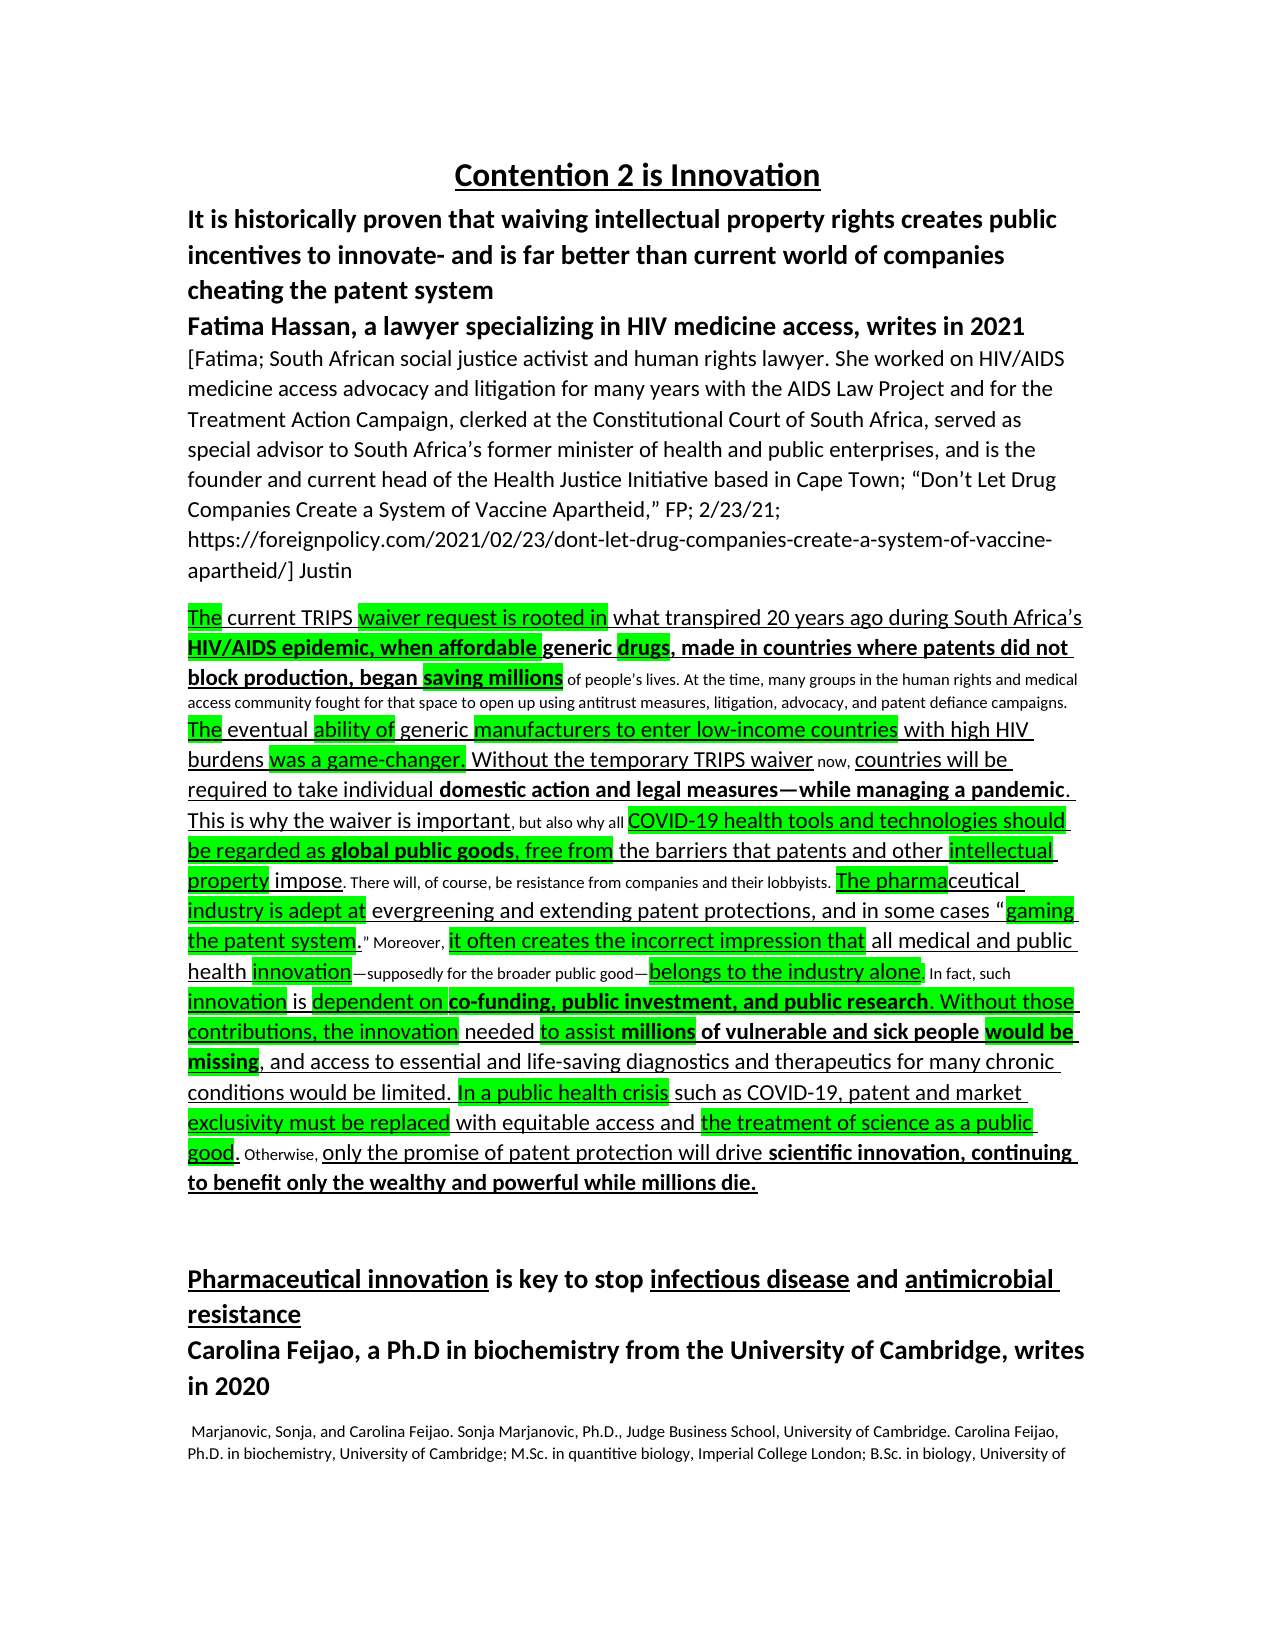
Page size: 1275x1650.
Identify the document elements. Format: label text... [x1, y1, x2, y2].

text The current TRIPS waiver request is rooted in what transpired 20 years ago during South Africa’s HIV/AIDS epidemic, when affordable generic drugs, made in countries where patents did not block production, began saving millions of people’s lives. At the time, many groups in the human rights and medical access community fought for that space to open up using antitrust measures, litigation, advocacy, and patent defiance campaigns. The eventual ability of generic manufacturers to enter low-income countries with high HIV burdens was a game-changer. Without the temporary TRIPS waiver now, countries will be required to take individual domestic action and legal measures—while managing a pandemic. This is why the waiver is important, but also why all COVID-19 health tools and technologies should be regarded as global public goods, free from the barriers that patents and other intellectual property impose. There will, of course, be resistance from companies and their lobbyists. The pharmaceutical industry is adept at evergreening and extending patent protections, and in some cases “gaming the patent system.” Moreover, it often creates the incorrect impression that all medical and public health innovation—supposedly for the broader public good—belongs to the industry alone. In fact, such innovation is dependent on co-funding, public investment, and public research. Without those contributions, the innovation needed to assist millions of vulnerable and sick people would be missing, and access to essential and life-saving diagnostics and therapeutics for many chronic conditions would be limited. In a public health crisis such as COVID-19, patent and market exclusivity must be replaced with equitable access and the treatment of science as a public good. Otherwise, only the promise of patent protection will drive scientific innovation, continuing to benefit only the wealthy and powerful while millions die. [187, 603, 1087, 1196]
text Carolina Feijao, a Ph.D in biochemistry from the University of Cambridge, writes in 2020 [187, 1333, 1087, 1402]
subtitle It is historically proven that waiving intellectual property rights creates public incentives to innovate- and is far better than current world of companies cheating the patent system [187, 202, 1087, 307]
subtitle Contention 2 is Innovation [187, 154, 1087, 195]
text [187, 1421, 1087, 1463]
text Fatima Hassan, a lawyer specializing in HIV medicine access, writes in 2021 [Fatima; South African social justice activist and human rights lawyer. She worked on HIV/AIDS medicine access advocacy and litigation for many years with the AIDS Law Project and for the Treatment Action Campaign, clerked at the Constitutional Court of South Africa, served as special advisor to South Africa’s former minister of health and public enterprises, and is the founder and current head of the Health Justice Initiative based in Cape Town; “Don’t Let Drug Companies Create a System of Vaccine Apartheid,” FP; 2/23/21; https://foreignpolicy.com/2021/02/23/dont-let-drug-companies-create-a-system-of-vaccine-apartheid/] Justin [187, 309, 1087, 584]
subtitle Pharmaceutical innovation is key to stop infectious disease and antimicrobial resistance [187, 1262, 1087, 1331]
